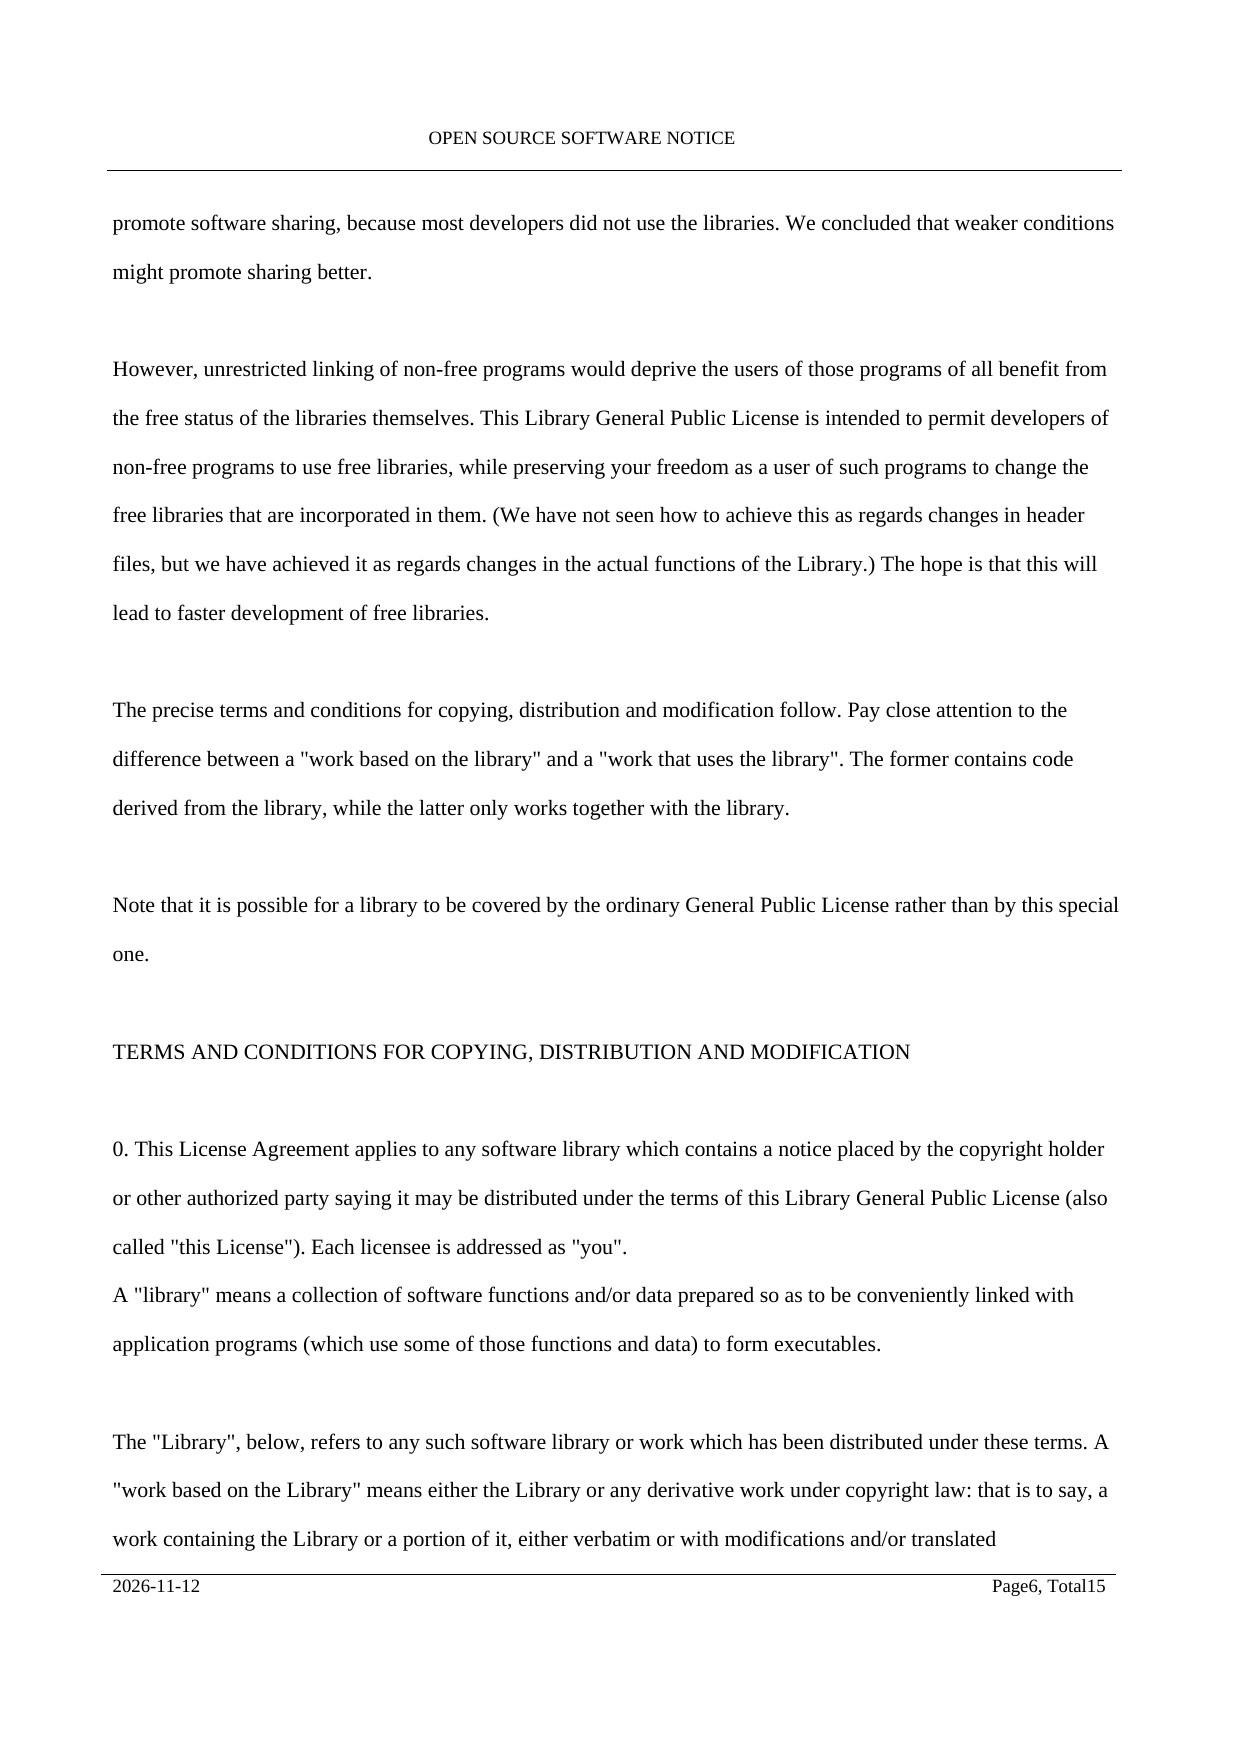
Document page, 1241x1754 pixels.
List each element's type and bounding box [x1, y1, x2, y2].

text [112, 206, 1128, 1555]
